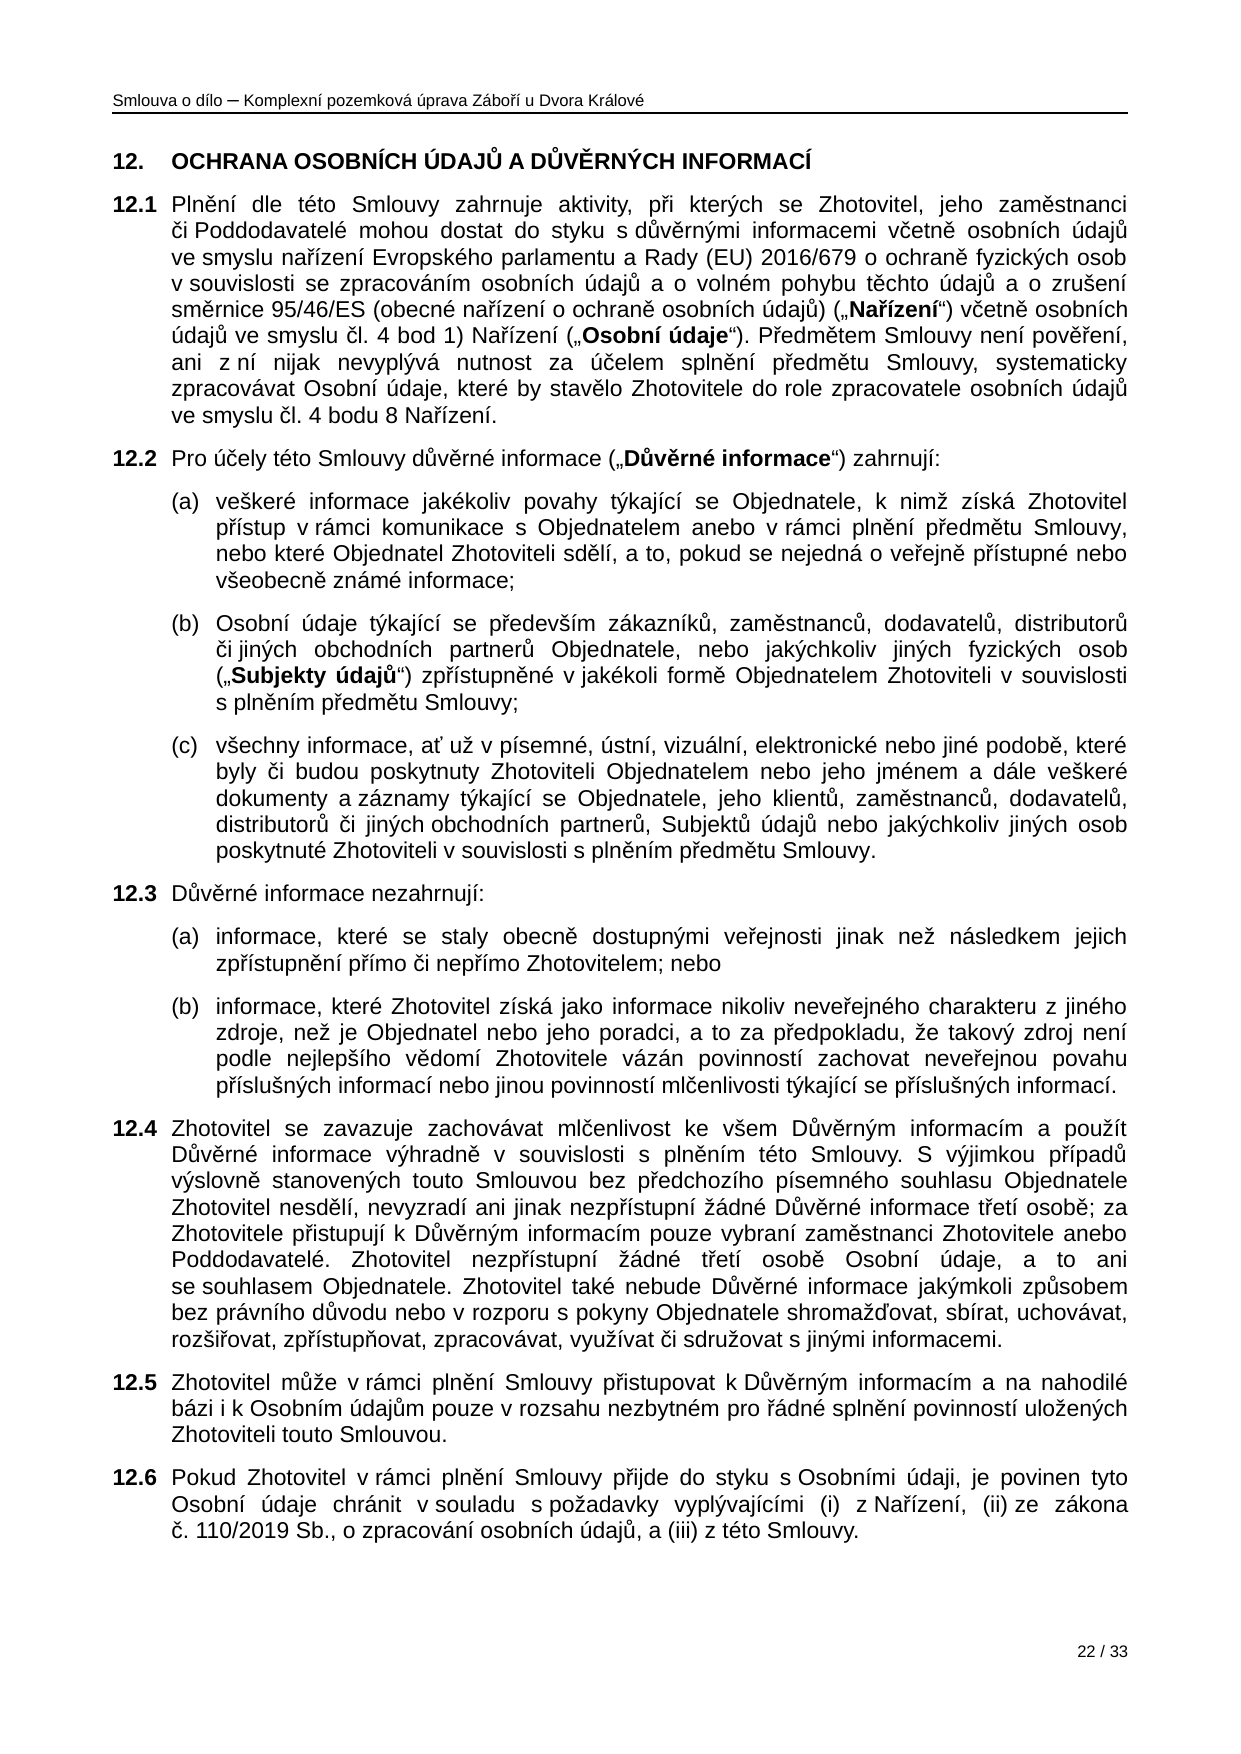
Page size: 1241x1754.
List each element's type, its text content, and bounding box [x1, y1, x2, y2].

text Plnění dle této Smlouvy zahrnuje aktivity, při kterých se Zhotovitel, jeho zaměstnanci či Poddodavatelé mohou dostat do styku s důvěrnými informacemi včetně osobních údajů ve smyslu nařízení Evropského parlamentu a Rady (EU) 2016/679 o ochraně fyzických osob v souvislosti se zpracováním osobních údajů a o volném pohybu těchto údajů a o zrušení směrnice 95/46/ES (obecné nařízení o ochraně osobních údajů) („Nařízení“) včetně osobních údajů ve smyslu čl. 4 bod 1) Nařízení („Osobní údaje“). Předmětem Smlouvy není pověření, ani z ní nijak nevyplývá nutnost za účelem splnění předmětu Smlouvy, systematicky zpracovávat Osobní údaje, které by stavělo Zhotovitele do role zpracovatele osobních údajů ve smyslu čl. 4 bodu 8 Nařízení. [112, 191, 1128, 428]
text Pokud Zhotovitel v rámci plnění Smlouvy přijde do styku s Osobními údaji, je povinen tyto Osobní údaje chránit v souladu s požadavky vyplývajícími (i) z Nařízení, (ii) ze zákona č. 110/2019 Sb., o zpracování osobních údajů, a (iii) z této Smlouvy. [112, 1464, 1128, 1543]
text Pro účely této Smlouvy důvěrné informace („Důvěrné informace“) zahrnují: [112, 444, 1128, 471]
text Osobní údaje týkající se především zákazníků, zaměstnanců, dodavatelů, distributorů či jiných obchodních partnerů Objednatele, nebo jakýchkoliv jiných fyzických osob („Subjekty údajů“) zpřístupněné v jakékoli formě Objednatelem Zhotoviteli v souvislosti s plněním předmětu Smlouvy; [171, 610, 1128, 715]
list informace, které Zhotovitel získá jako informace nikoliv neveřejného charakteru z jiného zdroje, než je Objednatel nebo jeho poradci, a to za předpokladu, že takový zdroj není podle nejlepšího vědomí Zhotovitele vázán povinností zachovat neveřejnou povahu příslušných informací nebo jinou povinností mlčenlivosti týkající se příslušných informací. [171, 993, 1128, 1098]
text všechny informace, ať už v písemné, ústní, vizuální, elektronické nebo jiné podobě, které byly či budou poskytnuty Zhotoviteli Objednatelem nebo jeho jménem a dále veškeré dokumenty a záznamy týkající se Objednatele, jeho klientů, zaměstnanců, dodavatelů, distributorů či jiných obchodních partnerů, Subjektů údajů nebo jakýchkoliv jiných osob poskytnuté Zhotoviteli v souvislosti s plněním předmětu Smlouvy. [171, 732, 1128, 863]
list informace, které se staly obecně dostupnými veřejnosti jinak než následkem jejich zpřístupnění přímo či nepřímo Zhotovitelem; nebo [171, 923, 1128, 976]
text Ochrana osobních údajů a Důvěrných informací [112, 148, 1128, 174]
text Zhotovitel se zavazuje zachovávat mlčenlivost ke všem Důvěrným informacím a použít Důvěrné informace výhradně v souvislosti s plněním této Smlouvy. S výjimkou případů výslovně stanovených touto Smlouvou bez předchozího písemného souhlasu Objednatele Zhotovitel nesdělí, nevyzradí ani jinak nezpřístupní žádné Důvěrné informace třetí osobě; za Zhotovitele přistupují k Důvěrným informacím pouze vybraní zaměstnanci Zhotovitele anebo Poddodavatelé. Zhotovitel nezpřístupní žádné třetí osobě Osobní údaje, a to ani se souhlasem Objednatele. Zhotovitel také nebude Důvěrné informace jakýmkoli způsobem bez právního důvodu nebo v rozporu s pokyny Objednatele shromažďovat, sbírat, uchovávat, rozšiřovat, zpřístupňovat, zpracovávat, využívat či sdružovat s jinými informacemi. [112, 1115, 1128, 1352]
text Zhotovitel může v rámci plnění Smlouvy přistupovat k Důvěrným informacím a na nahodilé bázi i k Osobním údajům pouze v rozsahu nezbytném pro řádné splnění povinností uložených Zhotoviteli touto Smlouvou. [112, 1368, 1128, 1448]
text Důvěrné informace nezahrnují: [112, 880, 1128, 907]
list veškeré informace jakékoliv povahy týkající se Objednatele, k nimž získá Zhotovitel přístup v rámci komunikace s Objednatelem anebo v rámci plnění předmětu Smlouvy, nebo které Objednatel Zhotoviteli sdělí, a to, pokud se nejedná o veřejně přístupné nebo všeobecně známé informace; [171, 488, 1128, 593]
